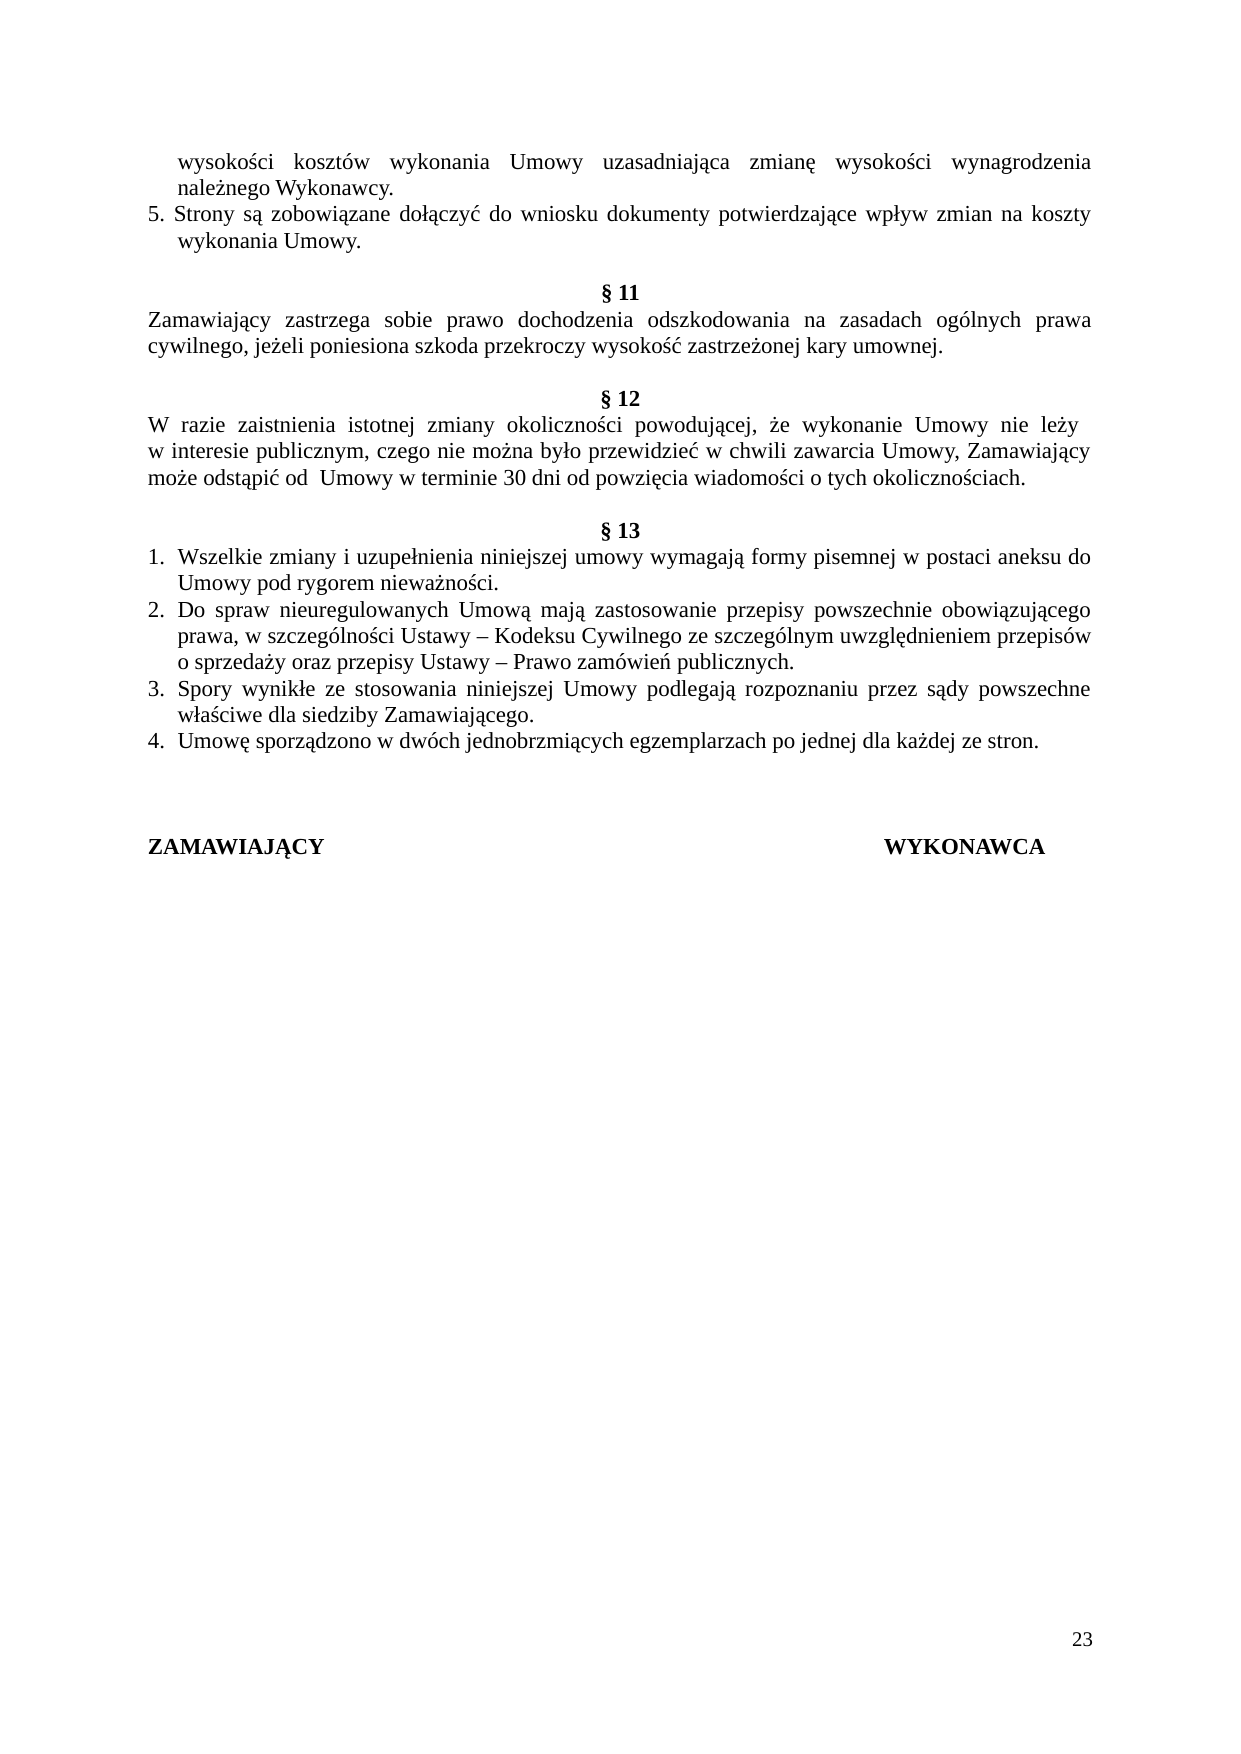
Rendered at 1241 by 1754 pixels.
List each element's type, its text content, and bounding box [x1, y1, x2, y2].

list Wszelkie zmiany i uzupełnienia niniejszej umowy wymagają formy pisemnej w postaci aneksu do Umowy pod rygorem nieważności. [148, 543, 1092, 596]
list Spory wynikłe ze stosowania niniejszej Umowy podlegają rozpoznaniu przez sądy powszechne właściwe dla siedziby Zamawiającego. [148, 675, 1092, 727]
text § 12 [148, 385, 1092, 411]
list Umowę sporządzono w dwóch jednobrzmiących egzemplarzach po jednej dla każdej ze stron. [148, 727, 1092, 754]
text § 11 [148, 279, 1092, 306]
text Zamawiający zastrzega sobie prawo dochodzenia odszkodowania na zasadach ogólnych prawa cywilnego, jeżeli poniesiona szkoda przekroczy wysokość zastrzeżonej kary umownej. [148, 306, 1092, 358]
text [148, 148, 1092, 200]
text 5. Strony są zobowiązane dołączyć do wniosku dokumenty potwierdzające wpływ zmian na koszty wykonania Umowy. [148, 200, 1092, 253]
text ZAMAWIAJĄCY WYKONAWCA [148, 833, 1092, 859]
list Do spraw nieuregulowanych Umową mają zastosowanie przepisy powszechnie obowiązującego prawa, w szczególności Ustawy – Kodeksu Cywilnego ze szczególnym uwzględnieniem przepisów o sprzedaży oraz przepisy Ustawy – Prawo zamówień publicznych. [148, 596, 1092, 675]
text W razie zaistnienia istotnej zmiany okoliczności powodującej, że wykonanie Umowy nie leży w interesie publicznym, czego nie można było przewidzieć w chwili zawarcia Umowy, Zamawiający może odstąpić od Umowy w terminie 30 dni od powzięcia wiadomości o tych okolicznościach. [148, 411, 1092, 490]
text § 13 [148, 517, 1092, 543]
